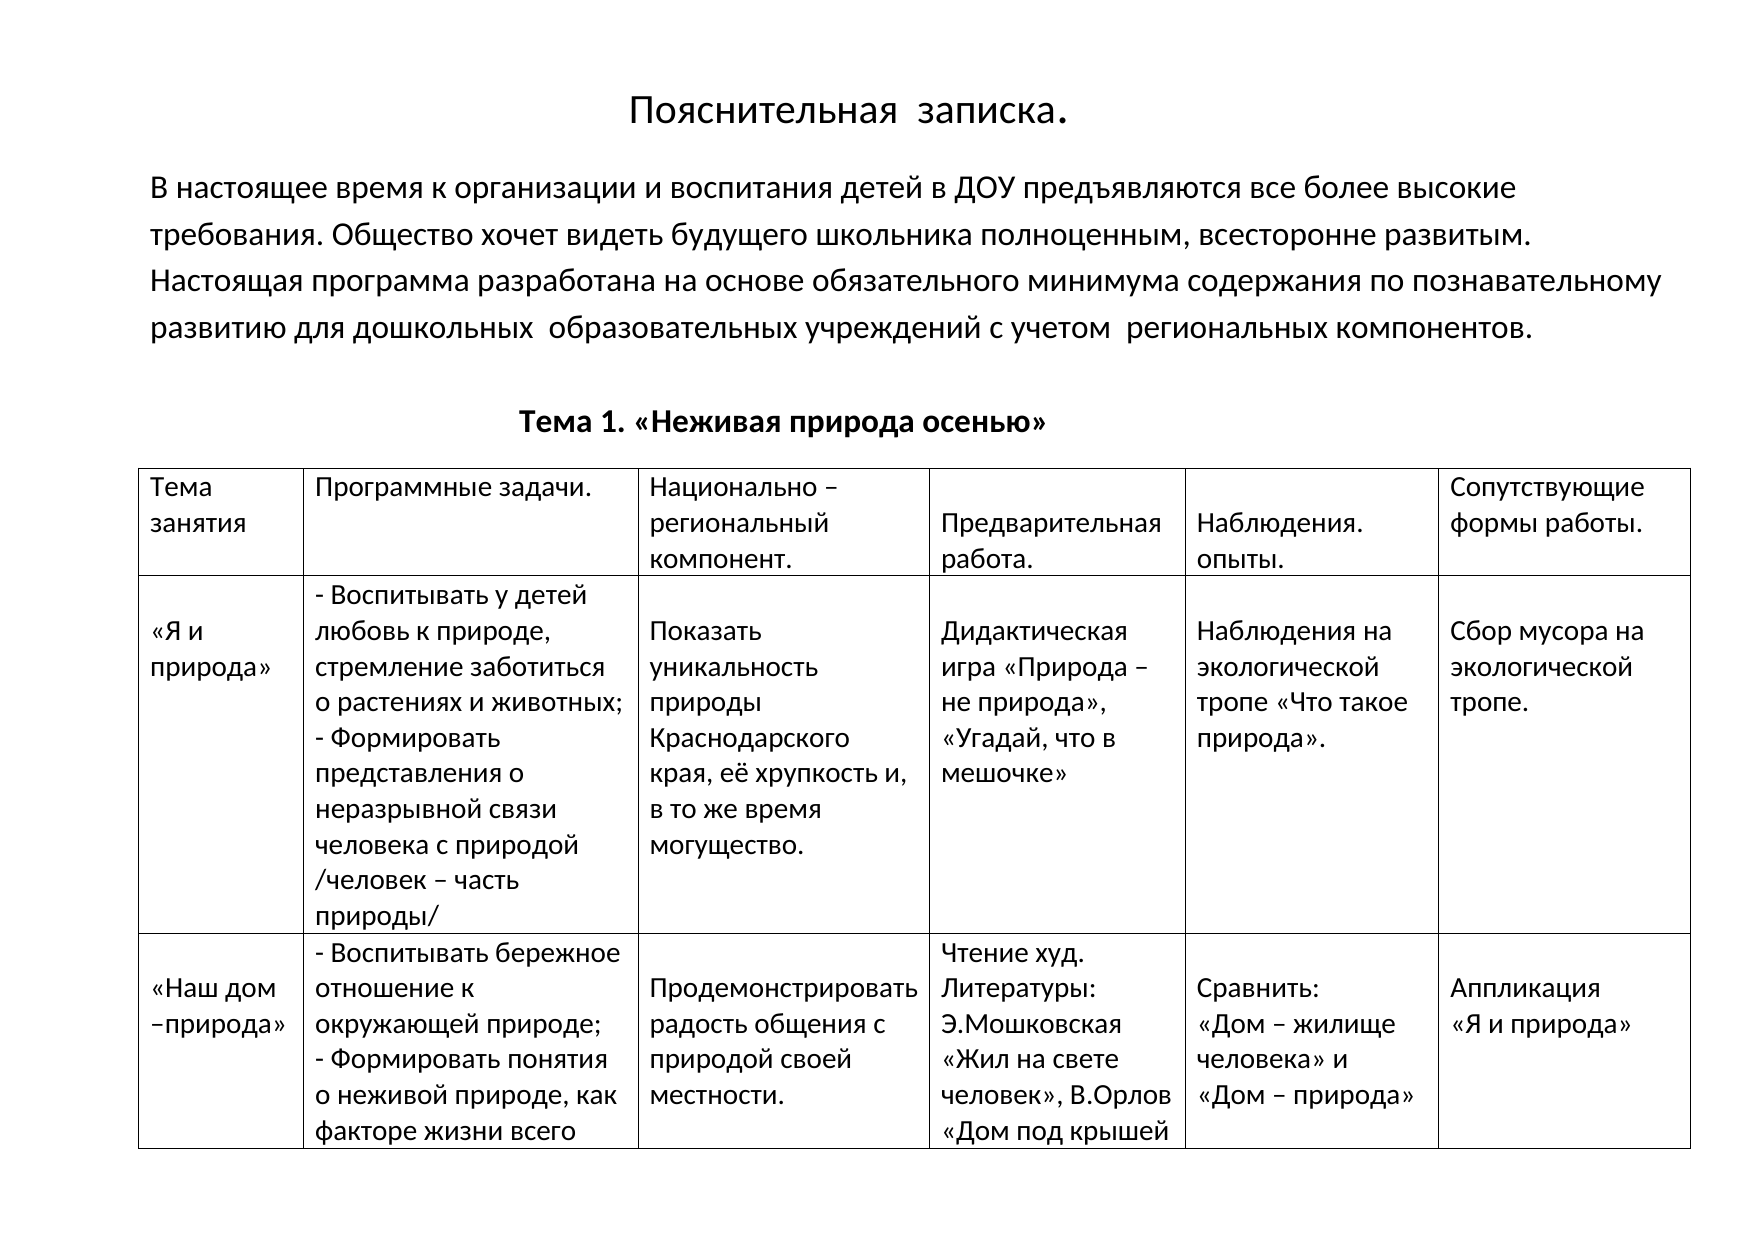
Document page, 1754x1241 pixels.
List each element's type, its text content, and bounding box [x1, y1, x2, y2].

table_cell Сбор мусора на экологической тропе. [1439, 576, 1690, 933]
text Пояснительная записка. [75, 75, 1679, 136]
table_header Национально –региональный компонент. [639, 469, 929, 575]
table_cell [304, 934, 638, 1147]
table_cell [639, 934, 929, 1147]
table_cell Дидактическая игра «Природа –не природа», «Угадай, что в мешочке» [930, 576, 1185, 933]
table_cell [930, 934, 1185, 1147]
list В настоящее время к организации и воспитания детей в ДОУ предъявляются все более высокие требования. Общество хочет видеть будущего школьника полноценным, всесторонне развитым. Настоящая программа разработана на основе обязательного минимума содержания по познавательному развитию для дошкольных образовательных учреждений с учетом региональных компонентов. [150, 166, 1679, 347]
table_header Сопутствующие формы работы. [1439, 469, 1690, 575]
table_header Программные задачи. [304, 469, 638, 575]
table_cell «Я и природа» [139, 576, 303, 933]
table_cell Показать уникальность природы Краснодарского края, её хрупкость и, в то же время могущество. [639, 576, 929, 933]
table_header Предварительная работа. [930, 469, 1185, 575]
table_header Наблюдения. опыты. [1186, 469, 1438, 575]
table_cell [1186, 934, 1438, 1147]
list Тема 1. «Неживая природа осенью» [150, 400, 1679, 441]
table_header Тема занятия [139, 469, 303, 575]
table_cell - Воспитывать у детей любовь к природе, стремление заботиться о растениях и животных; - Формировать представления о неразрывной связи человека с природой /человек – часть природы/ [304, 576, 638, 933]
table_cell «Наш дом –природа» [139, 934, 303, 1147]
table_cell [1439, 934, 1690, 1147]
table_cell Наблюдения на экологической тропе «Что такое природа». [1186, 576, 1438, 933]
